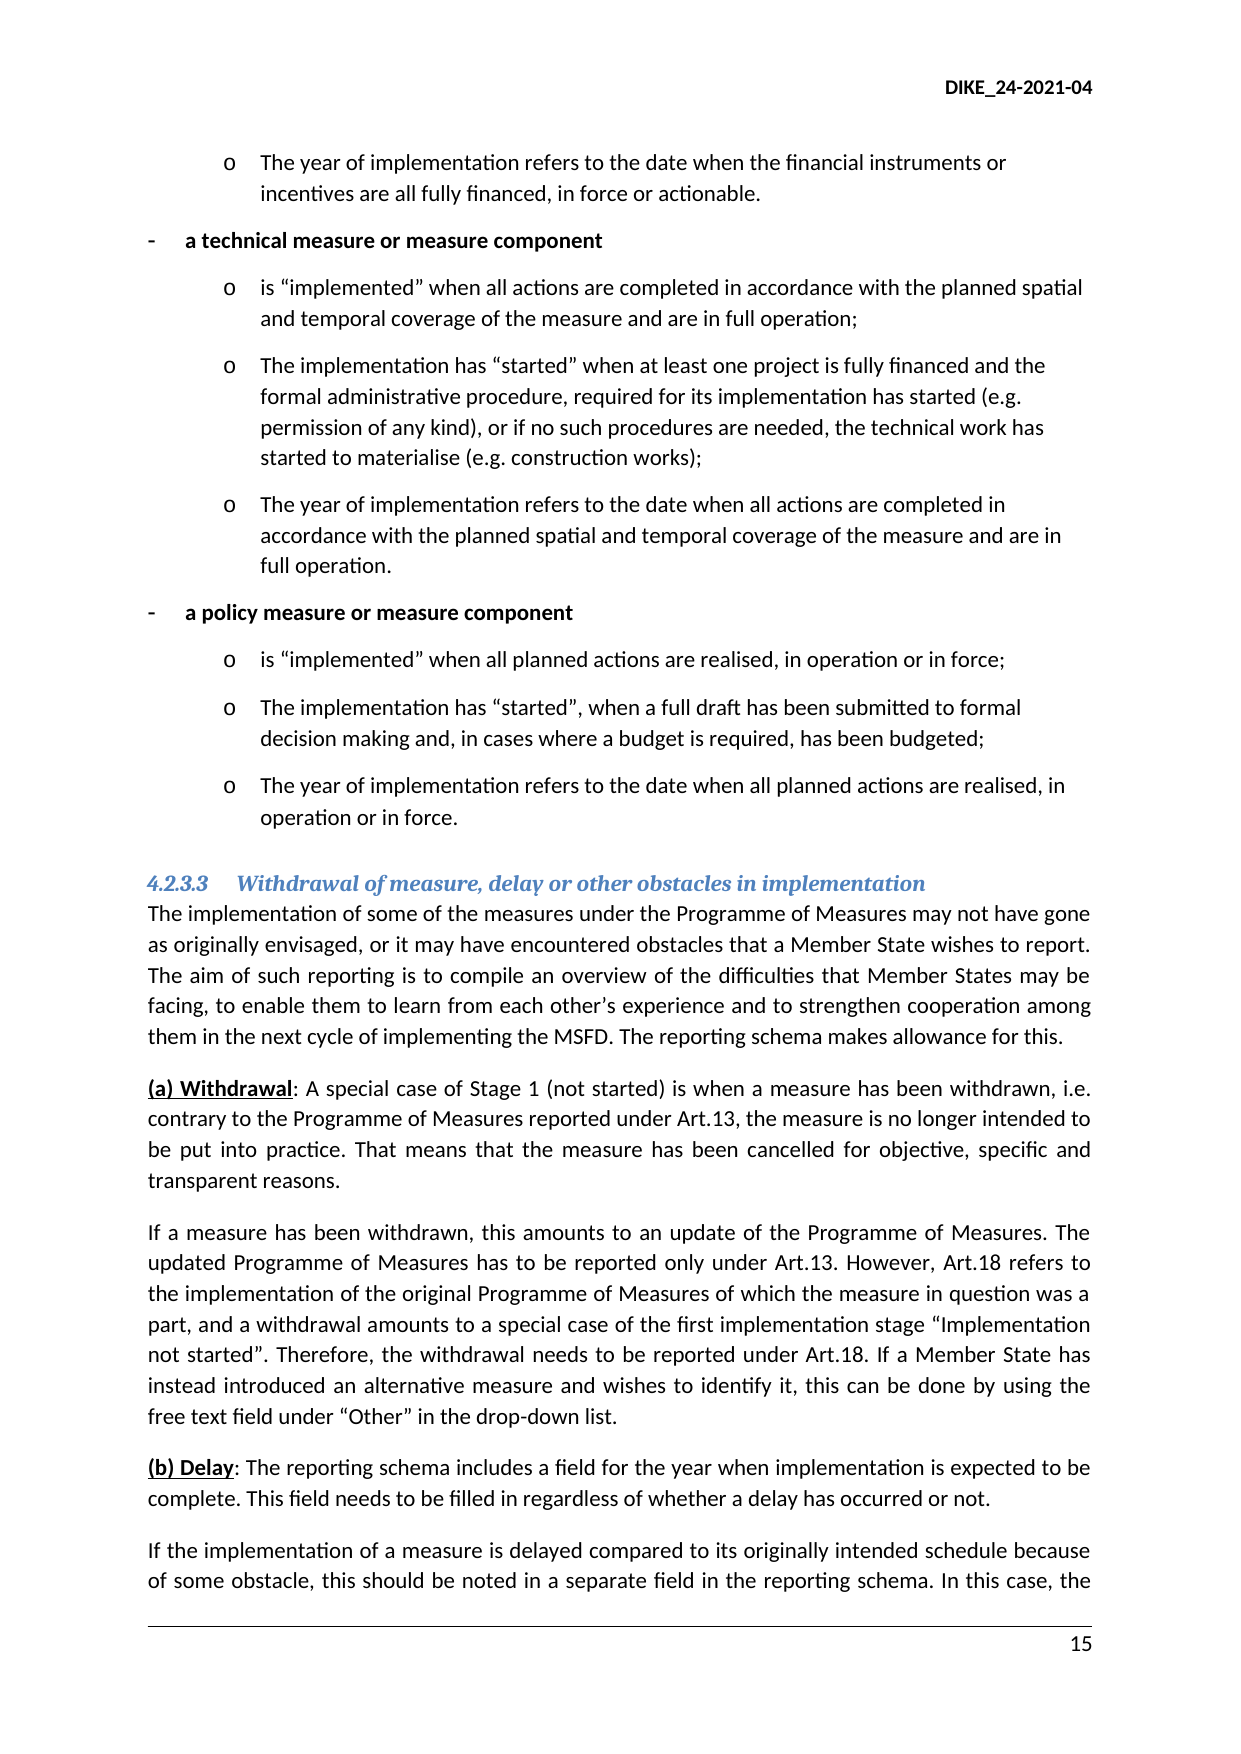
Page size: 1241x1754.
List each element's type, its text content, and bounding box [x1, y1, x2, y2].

text The implementation of some of the measures under the Programme of Measures may not have gone as originally envisaged, or it may have encountered obstacles that a Member State wishes to report. The aim of such reporting is to compile an overview of the difficulties that Member States may be facing, to enable them to learn from each other’s experience and to strengthen cooperation among them in the next cycle of implementing the MSFD. The reporting schema makes allowance for this. [148, 899, 1092, 1050]
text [148, 1536, 1092, 1594]
list is “implemented” when all planned actions are realised, in operation or in force; [223, 645, 1092, 674]
list The implementation has “started”, when a full draft has been submitted to formal decision making and, in cases where a budget is required, has been budgeted; [223, 693, 1092, 752]
subtitle Withdrawal of measure, delay or other obstacles in implementation [146, 870, 1092, 897]
list The year of implementation refers to the date when all actions are completed in accordance with the planned spatial and temporal coverage of the measure and are in full operation. [223, 490, 1092, 579]
list a policy measure or measure component [148, 598, 1092, 626]
list a technical measure or measure component [148, 226, 1092, 254]
list The year of implementation refers to the date when the financial instruments or incentives are all fully financed, in force or actionable. [223, 148, 1092, 207]
list is “implemented” when all actions are completed in accordance with the planned spatial and temporal coverage of the measure and are in full operation; [223, 273, 1092, 332]
text (a) Withdrawal: A special case of Stage 1 (not started) is when a measure has been withdrawn, i.e. contrary to the Programme of Measures reported under Art.13, the measure is no longer intended to be put into practice. That means that the measure has been cancelled for objective, specific and transparent reasons. [148, 1074, 1092, 1194]
text (b) Delay: The reporting schema includes a field for the year when implementation is expected to be complete. This field needs to be filled in regardless of whether a delay has occurred or not. [148, 1453, 1092, 1512]
list The implementation has “started” when at least one project is fully financed and the formal administrative procedure, required for its implementation has started (e.g. permission of any kind), or if no such procedures are needed, the technical work has started to materialise (e.g. construction works); [223, 351, 1092, 471]
text If a measure has been withdrawn, this amounts to an update of the Programme of Measures. The updated Programme of Measures has to be reported only under Art.13. However, Art.18 refers to the implementation of the original Programme of Measures of which the measure in question was a part, and a withdrawal amounts to a special case of the first implementation stage “Implementation not started”. Therefore, the withdrawal needs to be reported under Art.18. If a Member State has instead introduced an alternative measure and wishes to identify it, this can be done by using the free text field under “Other” in the drop-down list. [148, 1218, 1092, 1430]
list The year of implementation refers to the date when all planned actions are realised, in operation or in force. [223, 771, 1092, 831]
